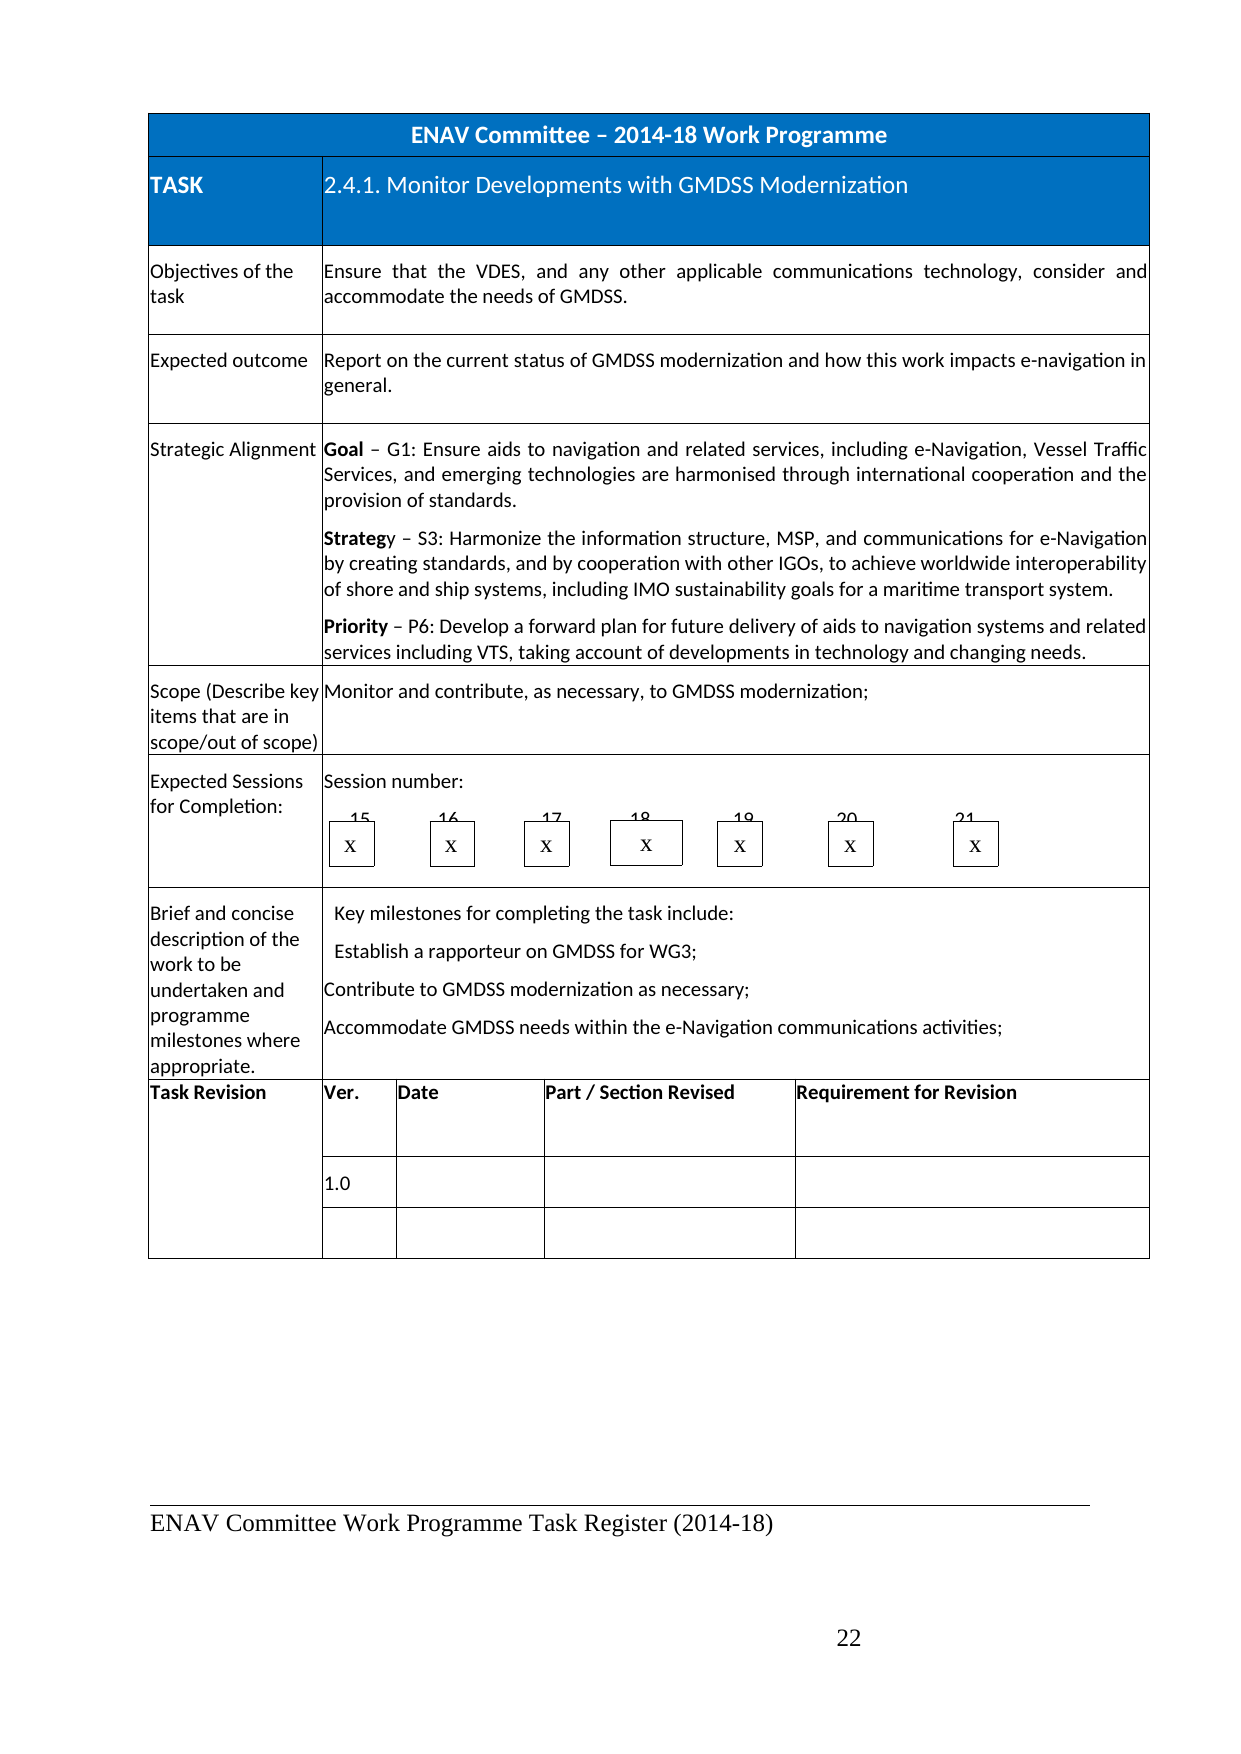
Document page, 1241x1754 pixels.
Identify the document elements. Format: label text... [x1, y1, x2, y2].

table_cell [545, 1208, 795, 1258]
table_cell Part / Section Revised [545, 1080, 795, 1156]
table_cell Session number: 15 16 17 18 19 20 21 [323, 755, 1149, 887]
table_cell [796, 1208, 1149, 1258]
table_cell Report on the current status of GMDSS modernization and how this work impacts e-navigation in general. [323, 335, 1149, 423]
table_cell [397, 1157, 544, 1207]
table_cell Expected Sessions for Completion: [149, 755, 322, 887]
table_cell 2.4.1. Monitor Developments with GMDSS Modernization [323, 157, 1149, 245]
table_cell Expected outcome [149, 335, 322, 423]
table_cell 1.0 [323, 1157, 396, 1207]
table_cell [397, 1208, 544, 1258]
table_header ENAV Committee – 2014-18 Work Programme [149, 114, 1149, 156]
table_cell Monitor and contribute, as necessary, to GMDSS modernization; [323, 666, 1149, 754]
table_cell Ver. [323, 1080, 396, 1156]
table_cell Task Revision [149, 1080, 322, 1258]
table_cell Strategic Alignment [149, 424, 322, 664]
table_cell [545, 1157, 795, 1207]
table_cell Date [397, 1080, 544, 1156]
table_cell Ensure that the VDES, and any other applicable communications technology, consider and accommodate the needs of GMDSS. [323, 246, 1149, 334]
table_cell Requirement for Revision [796, 1080, 1149, 1156]
table_cell [796, 1157, 1149, 1207]
table_cell Goal – G1: Ensure aids to navigation and related services, including e-Navigation, Vessel Traffic Services, and emerging technologies are harmonised through international cooperation and the provision of standards. Strategy – S3: Harmonize the information structure, MSP, and communications for e-Navigation by creating standards, and by cooperation with other IGOs, to achieve worldwide interoperability of shore and ship systems, including IMO sustainability goals for a maritime transport system. Priority – P6: Develop a forward plan for future delivery of aids to navigation systems and related services including VTS, taking account of developments in technology and changing needs. [323, 424, 1149, 664]
table_cell TASK [149, 157, 322, 245]
table_cell Objectives of the task [149, 246, 322, 334]
table_cell Scope (Describe key items that are in scope/out of scope) [149, 666, 322, 754]
table_cell [323, 1208, 396, 1258]
table_cell Brief and concise description of the work to be undertaken and programme milestones where appropriate. [149, 888, 322, 1078]
table_cell Key milestones for completing the task include: Establish a rapporteur on GMDSS for WG3; Contribute to GMDSS modernization as necessary; Accommodate GMDSS needs within the e-Navigation communications activities; [323, 888, 1149, 1078]
